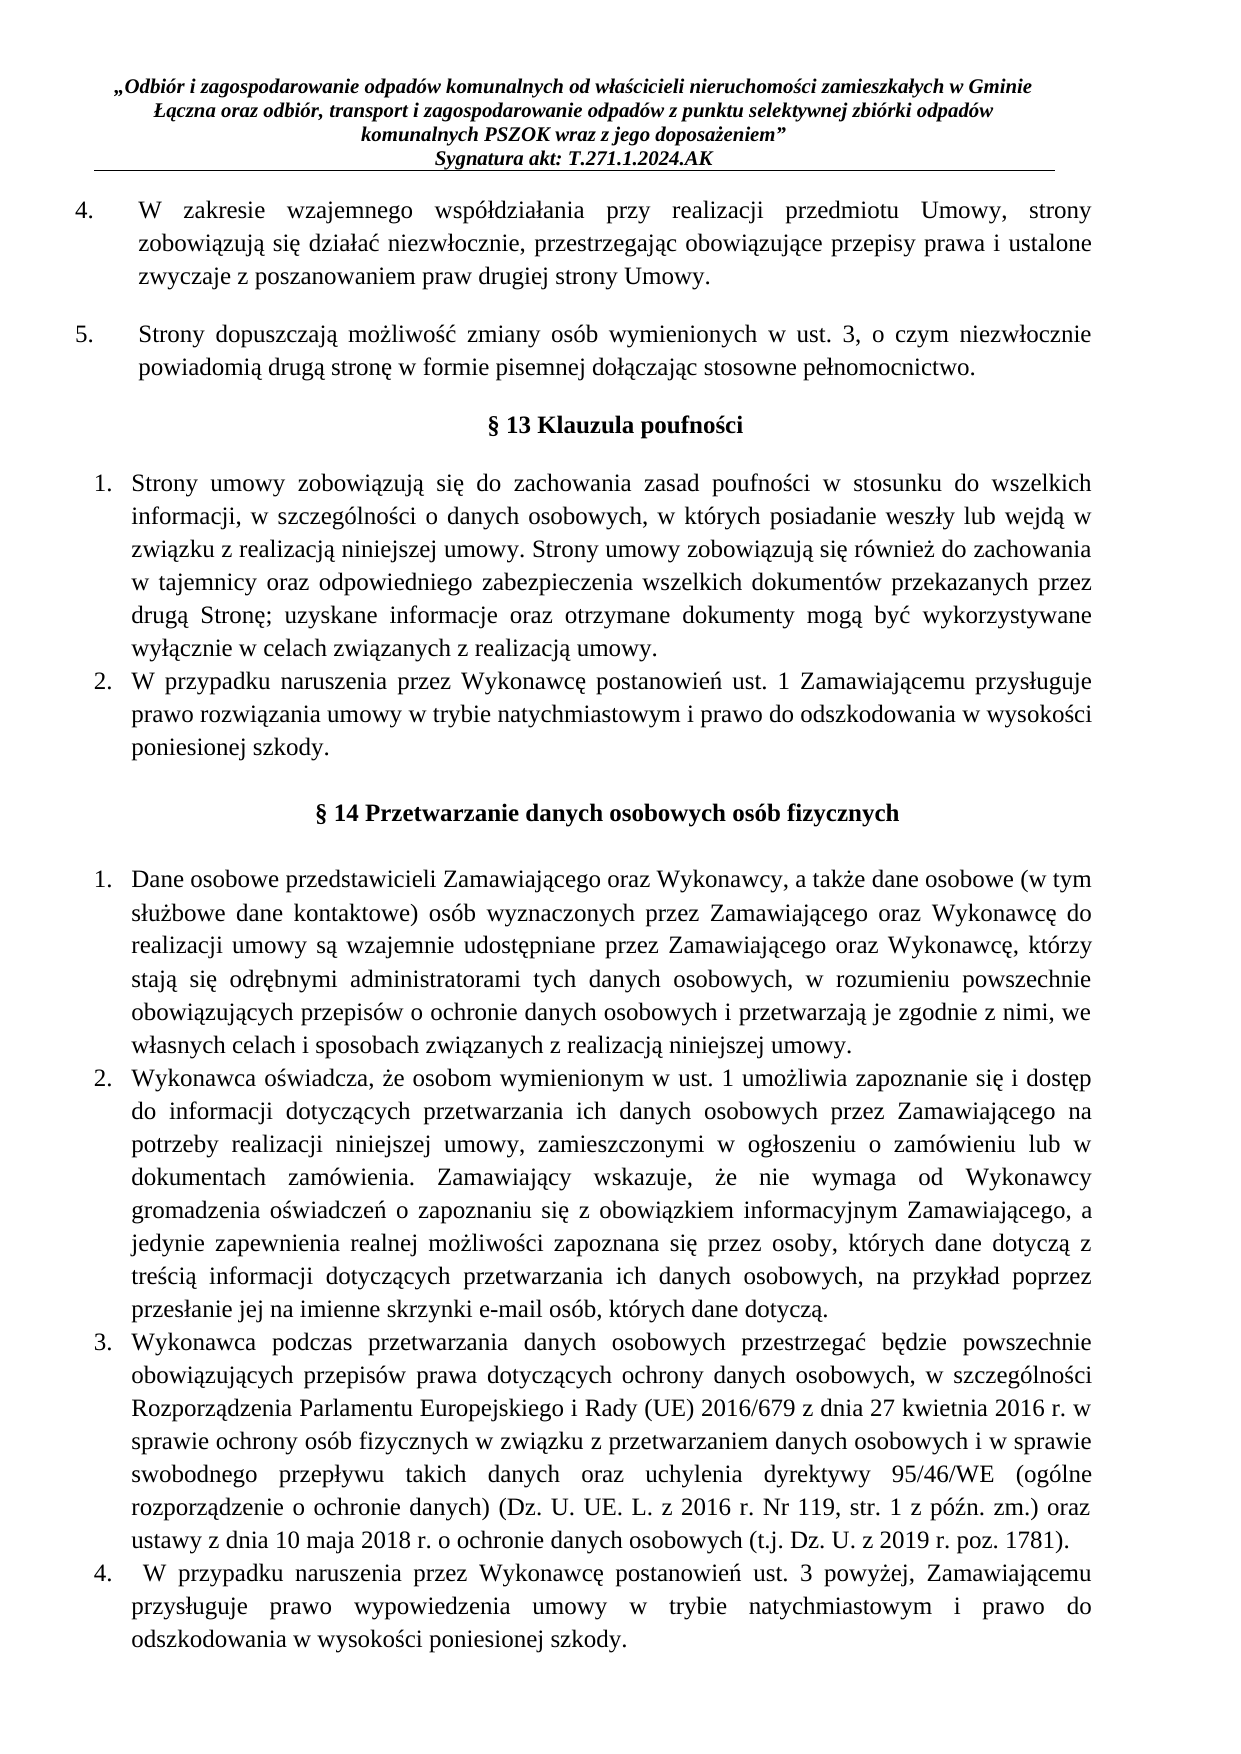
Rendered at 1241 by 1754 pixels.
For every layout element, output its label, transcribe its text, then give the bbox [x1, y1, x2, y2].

list Dane osobowe przedstawicieli Zamawiającego oraz Wykonawcy, a także dane osobowe (w tym służbowe dane kontaktowe) osób wyznaczonych przez Zamawiającego oraz Wykonawcę do realizacji umowy są wzajemnie udostępniane przez Zamawiającego oraz Wykonawcę, którzy stają się odrębnymi administratorami tych danych osobowych, w rozumieniu powszechnie obowiązujących przepisów o ochronie danych osobowych i przetwarzają je zgodnie z nimi, we własnych celach i sposobach związanych z realizacją niniejszej umowy. [94, 864, 1092, 1058]
text § 13 Klauzula poufności [138, 410, 1092, 439]
list Strony dopuszczają możliwość zmiany osób wymienionych w ust. 3, o czym niezwłocznie powiadomią drugą stronę w formie pisemnej dołączając stosowne pełnomocnictwo. [94, 319, 1092, 381]
list Wykonawca podczas przetwarzania danych osobowych przestrzegać będzie powszechnie obowiązujących przepisów prawa dotyczących ochrony danych osobowych, w szczególności Rozporządzenia Parlamentu Europejskiego i Rady (UE) 2016/679 z dnia 27 kwietnia 2016 r. w sprawie ochrony osób fizycznych w związku z przetwarzaniem danych osobowych i w sprawie swobodnego przepływu takich danych oraz uchylenia dyrektywy 95/46/WE (ogólne rozporządzenie o ochronie danych) (Dz. U. UE. L. z 2016 r. Nr 119, str. 1 z późn. zm.) oraz ustawy z dnia 10 maja 2018 r. o ochronie danych osobowych (t.j. Dz. U. z 2019 r. poz. 1781). [94, 1327, 1092, 1554]
list W przypadku naruszenia przez Wykonawcę postanowień ust. 1 Zamawiającemu przysługuje prawo rozwiązania umowy w trybie natychmiastowym i prawo do odszkodowania w wysokości poniesionej szkody. [94, 666, 1092, 761]
text § 14 Przetwarzanie danych osobowych osób fizycznych [242, 798, 1092, 827]
list Strony umowy zobowiązują się do zachowania zasad poufności w stosunku do wszelkich informacji, w szczególności o danych osobowych, w których posiadanie weszły lub wejdą w związku z realizacją niniejszej umowy. Strony umowy zobowiązują się również do zachowania w tajemnicy oraz odpowiedniego zabezpieczenia wszelkich dokumentów przekazanych przez drugą Stronę; uzyskane informacje oraz otrzymane dokumenty mogą być wykorzystywane wyłącznie w celach związanych z realizacją umowy. [94, 468, 1092, 662]
list W zakresie wzajemnego współdziałania przy realizacji przedmiotu Umowy, strony zobowiązują się działać niezwłocznie, przestrzegając obowiązujące przepisy prawa i ustalone zwyczaje z poszanowaniem praw drugiej strony Umowy. [94, 195, 1092, 290]
list W przypadku naruszenia przez Wykonawcę postanowień ust. 3 powyżej, Zamawiającemu przysługuje prawo wypowiedzenia umowy w trybie natychmiastowym i prawo do odszkodowania w wysokości poniesionej szkody. [94, 1558, 1092, 1653]
list Wykonawca oświadcza, że osobom wymienionym w ust. 1 umożliwia zapoznanie się i dostęp do informacji dotyczących przetwarzania ich danych osobowych przez Zamawiającego na potrzeby realizacji niniejszej umowy, zamieszczonymi w ogłoszeniu o zamówieniu lub w dokumentach zamówienia. Zamawiający wskazuje, że nie wymaga od Wykonawcy gromadzenia oświadczeń o zapoznaniu się z obowiązkiem informacyjnym Zamawiającego, a jedynie zapewnienia realnej możliwości zapoznana się przez osoby, których dane dotyczą z treścią informacji dotyczących przetwarzania ich danych osobowych, na przykład poprzez przesłanie jej na imienne skrzynki e-mail osób, których dane dotyczą. [94, 1063, 1092, 1323]
